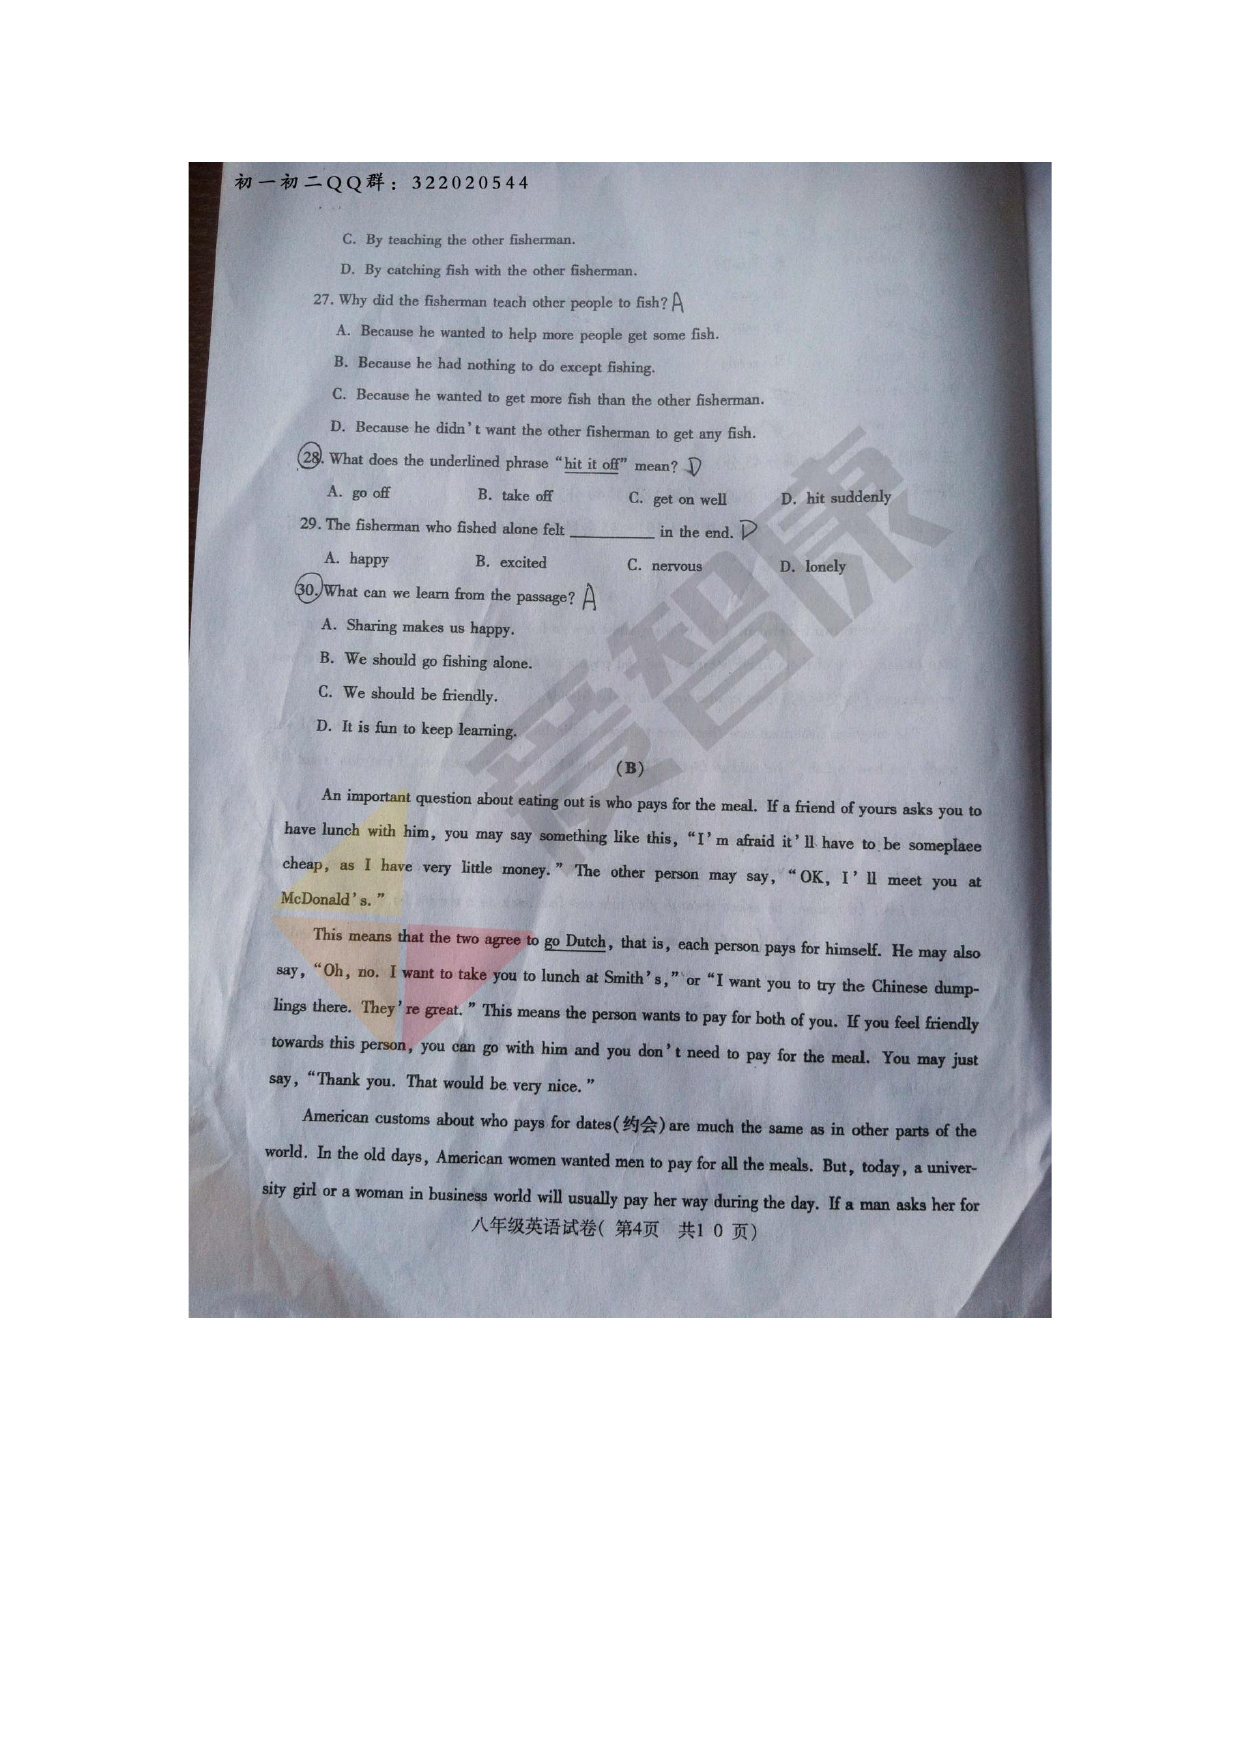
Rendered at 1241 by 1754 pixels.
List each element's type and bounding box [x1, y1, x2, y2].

picture [188, 162, 1052, 1318]
